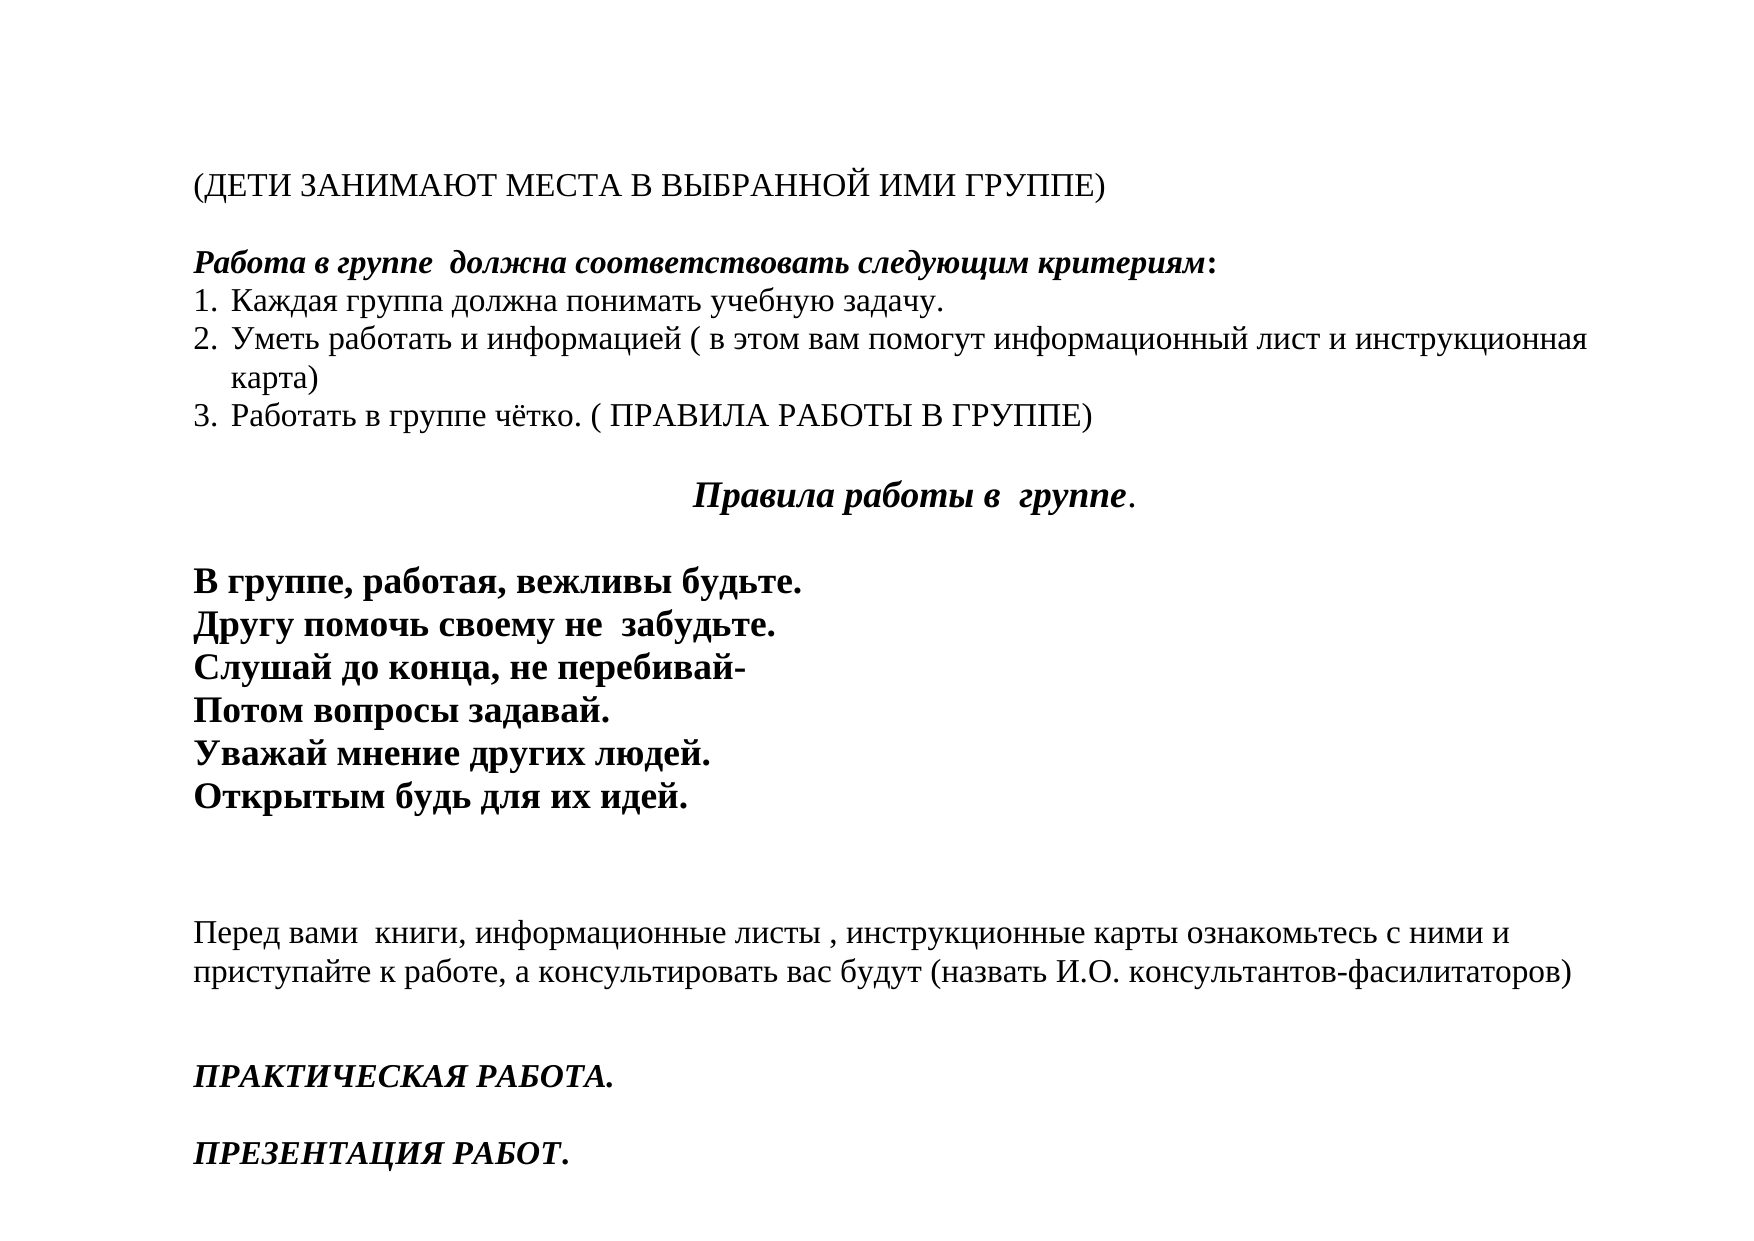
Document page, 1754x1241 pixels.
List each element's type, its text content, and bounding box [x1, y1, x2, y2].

text Слушай до конца, не перебивай- [193, 644, 1636, 688]
text Открытым будь для их идей. [193, 774, 1636, 817]
text ПРАКТИЧЕСКАЯ РАБОТА. [193, 1057, 1636, 1095]
list Уметь работать и информацией ( в этом вам помогут информационный лист и инструкционная карта) [193, 319, 1636, 395]
text Правила работы в группе. [193, 472, 1636, 515]
text ПРЕЗЕНТАЦИЯ РАБОТ. [193, 1133, 1636, 1172]
text Работа в группе должна соответствовать следующим критериям: [193, 242, 1636, 280]
text (ДЕТИ ЗАНИМАЮТ МЕСТА В ВЫБРАННОЙ ИМИ ГРУППЕ) [193, 165, 1636, 204]
list Каждая группа должна понимать учебную задачу. [193, 280, 1636, 319]
list Работать в группе чётко. ( ПРАВИЛА РАБОТЫ В ГРУППЕ) [193, 395, 1636, 434]
text Перед вами книги, информационные листы , инструкционные карты ознакомьтесь с ними и приступайте к работе, а консультировать вас будут (назвать И.О. консультантов-фасилитаторов) [193, 913, 1636, 989]
text Уважай мнение других людей. [118, 731, 1636, 774]
text Другу помочь своему не забудьте. [193, 601, 1636, 644]
text В группе, работая, вежливы будьте. [193, 558, 1636, 601]
text Потом вопросы задавай. [193, 688, 1636, 731]
